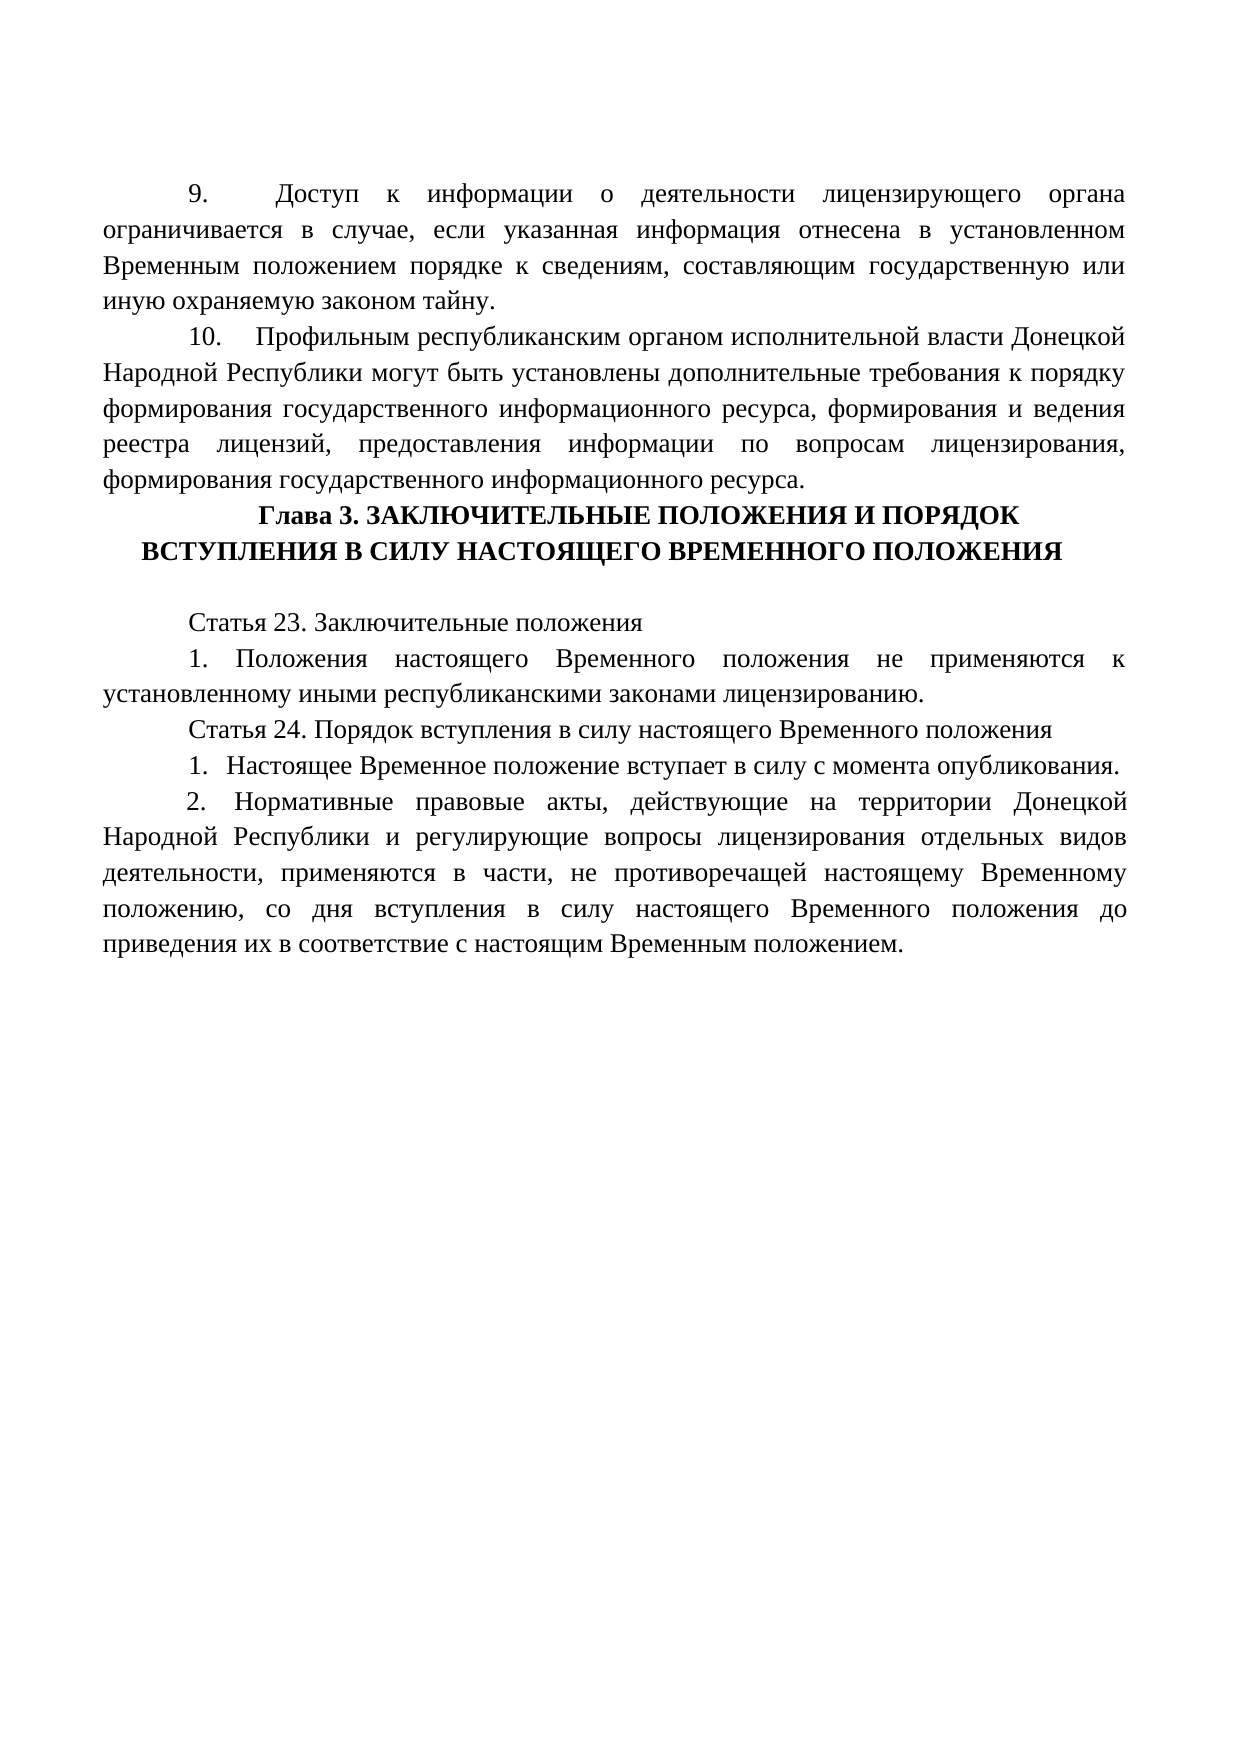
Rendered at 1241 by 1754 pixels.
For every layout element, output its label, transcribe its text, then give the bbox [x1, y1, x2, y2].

list Доступ к информации о деятельности лицензирующего органа ограничивается в случае, если указанная информация отнесена в установленном Временным положением порядке к сведениям, составляющим государственную или иную охраняемую законом тайну. [103, 177, 1126, 316]
text Статья 23. Заключительные положения [103, 606, 1128, 637]
list Настоящее Временное положение вступает в силу с момента опубликования. [103, 749, 1126, 780]
list Нормативные правовые акты, действующие на территории Донецкой Народной Республики и регулирующие вопросы лицензирования отдельных видов деятельности, применяются в части, не противоречащей настоящему Временному положению, со дня вступления в силу настоящего Временного положения до приведения их в соответствие с настоящим Временным положением. [103, 785, 1128, 959]
text Статья 24. Порядок вступления в силу настоящего Временного положения [103, 713, 1126, 744]
text Глава 3. ЗАКЛЮЧИТЕЛЬНЫЕ ПОЛОЖЕНИЯ И ПОРЯДОК ВСТУПЛЕНИЯ В СИЛУ НАСТОЯЩЕГО ВРЕМЕННОГО ПОЛОЖЕНИЯ [101, 499, 1103, 566]
text 1. Положения настоящего Временного положения не применяются к установленному иными республиканскими законами лицензированию. [103, 642, 1126, 709]
list Профильным республиканским органом исполнительной власти Донецкой Народной Республики могут быть установлены дополнительные требования к порядку формирования государственного информационного ресурса, формирования и ведения реестра лицензий, предоставления информации по вопросам лицензирования, формирования государственного информационного ресурса. [103, 320, 1126, 494]
